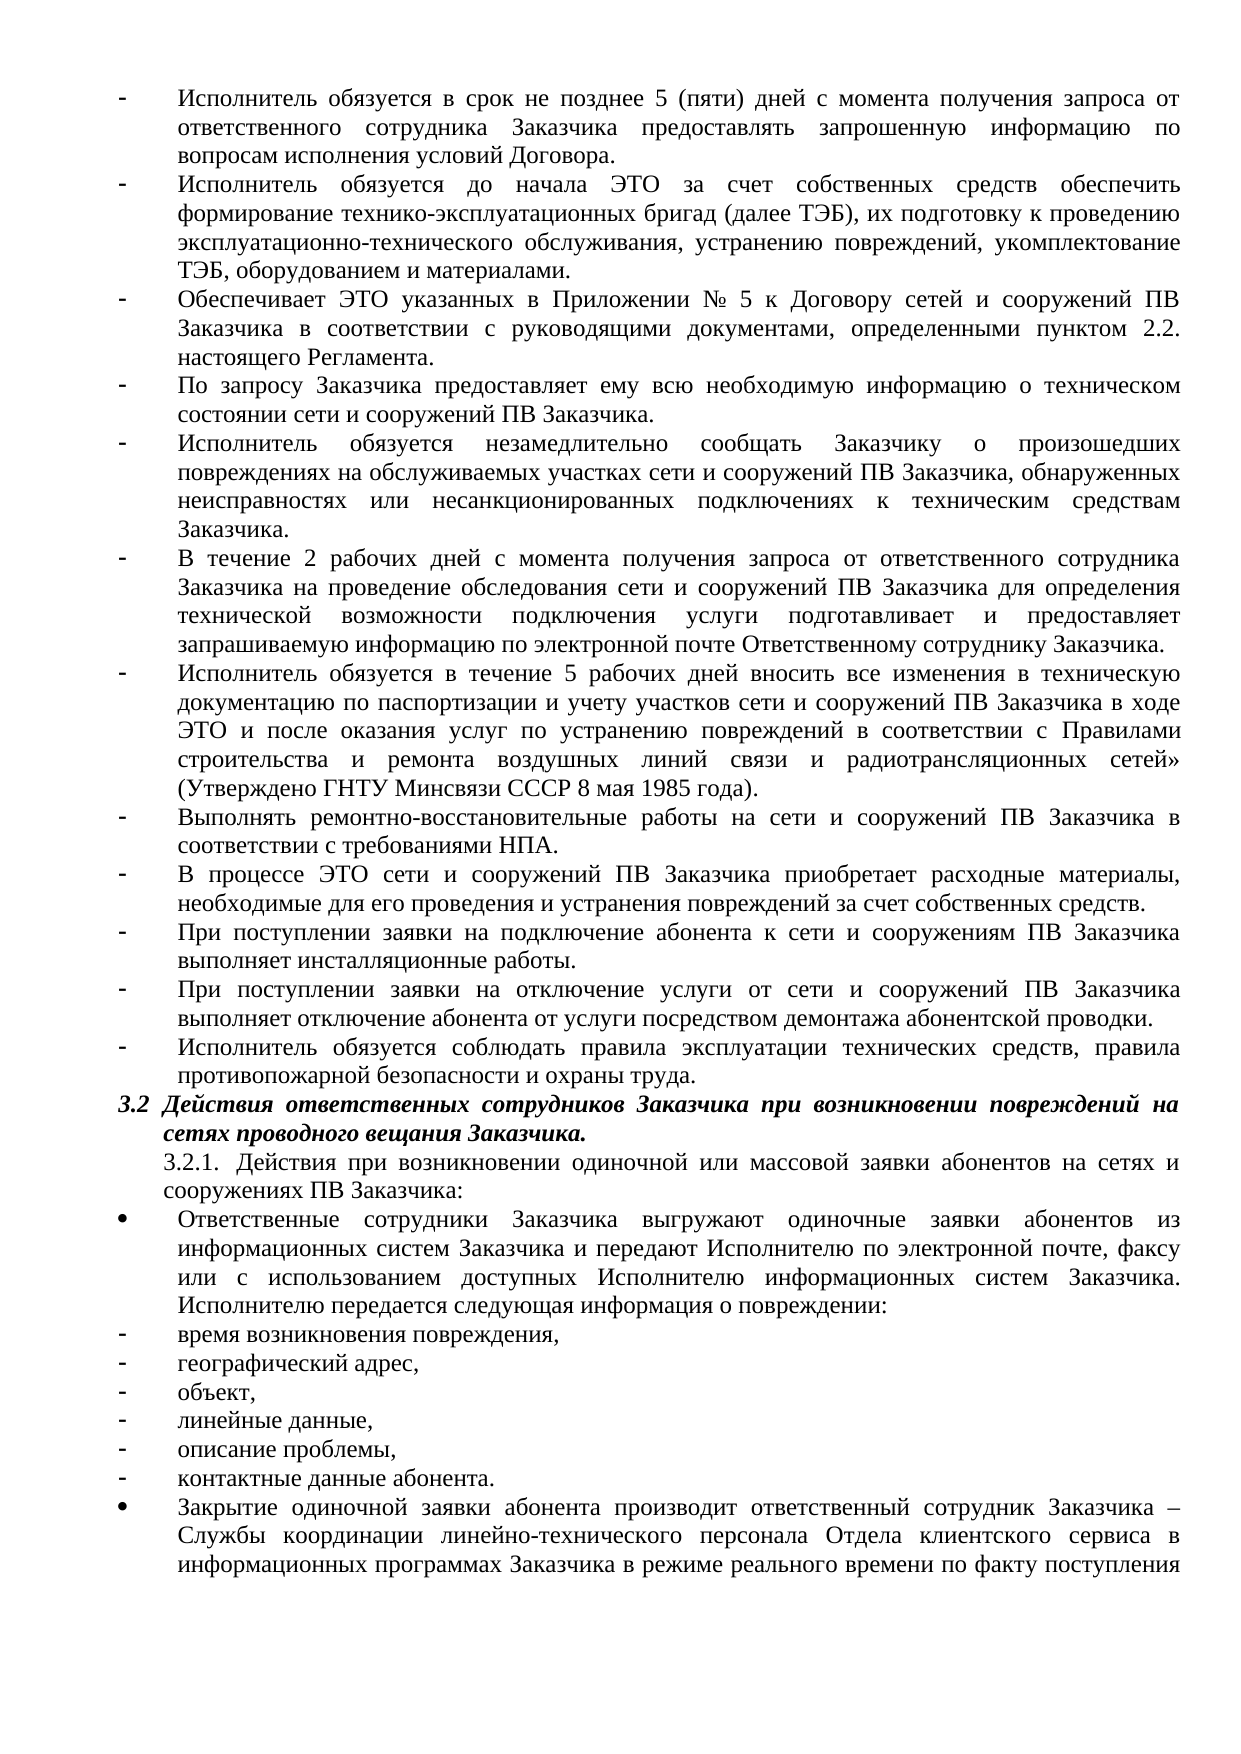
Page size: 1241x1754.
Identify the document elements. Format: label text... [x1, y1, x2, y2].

list Исполнитель обязуется до начала ЭТО за счет собственных средств обеспечить формирование технико-эксплуатационных бригад (далее ТЭБ), их подготовку к проведению эксплуатационно-технического обслуживания, устранению повреждений, укомплектование ТЭБ, оборудованием и материалами. [118, 169, 1181, 284]
list географический адрес, [118, 1348, 1181, 1377]
list При поступлении заявки на отключение услуги от сети и сооружений ПВ Заказчика выполняет отключение абонента от услуги посредством демонтажа абонентской проводки. [118, 974, 1181, 1032]
list Исполнитель обязуется соблюдать правила эксплуатации технических средств, правила противопожарной безопасности и охраны труда. [118, 1032, 1181, 1089]
list Ответственные сотрудники Заказчика выгружают одиночные заявки абонентов из информационных систем Заказчика и передают Исполнителю по электронной почте, факсу или с использованием доступных Исполнителю информационных систем Заказчика. Исполнителю передается следующая информация о повреждении: [118, 1204, 1181, 1319]
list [118, 1492, 1181, 1578]
list время возникновения повреждения, [118, 1319, 1181, 1348]
subtitle 3.2.1. Действия при возникновении одиночной или массовой заявки абонентов на сетях и сооружениях ПВ Заказчика: [163, 1147, 1181, 1204]
list Обеспечивает ЭТО указанных в Приложении № 5 к Договору сетей и сооружений ПВ Заказчика в соответствии с руководящими документами, определенными пунктом 2.2. настоящего Регламента. [118, 284, 1181, 371]
list Выполнять ремонтно-восстановительные работы на сети и сооружений ПВ Заказчика в соответствии с требованиями НПА. [118, 802, 1181, 859]
list По запросу Заказчика предоставляет ему всю необходимую информацию о техническом состоянии сети и сооружений ПВ Заказчика. [118, 371, 1181, 428]
list Исполнитель обязуется в течение 5 рабочих дней вносить все изменения в техническую документацию по паспортизации и учету участков сети и сооружений ПВ Заказчика в ходе ЭТО и после оказания услуг по устранению повреждений в соответствии с Правилами строительства и ремонта воздушных линий связи и радиотрансляционных сетей» (Утверждено ГНТУ Минсвязи СССР 8 мая 1985 года). [118, 658, 1181, 802]
list линейные данные, [118, 1406, 1181, 1434]
list объект, [118, 1377, 1181, 1406]
list контактные данные абонента. [118, 1463, 1181, 1492]
list При поступлении заявки на подключение абонента к сети и сооружениям ПВ Заказчика выполняет инсталляционные работы. [118, 917, 1181, 974]
list описание проблемы, [118, 1434, 1181, 1463]
list Исполнитель обязуется в срок не позднее 5 (пяти) дней с момента получения запроса от ответственного сотрудника Заказчика предоставлять запрошенную информацию по вопросам исполнения условий Договора. [118, 83, 1181, 169]
subtitle Действия ответственных сотрудников Заказчика при возникновении повреждений на сетях проводного вещания Заказчика. [118, 1089, 1181, 1147]
list В процессе ЭТО сети и сооружений ПВ Заказчика приобретает расходные материалы, необходимые для его проведения и устранения повреждений за счет собственных средств. [118, 859, 1181, 917]
list Исполнитель обязуется незамедлительно сообщать Заказчику о произошедших повреждениях на обслуживаемых участках сети и сооружений ПВ Заказчика, обнаруженных неисправностях или несанкционированных подключениях к техническим средствам Заказчика. [118, 428, 1181, 543]
list В течение 2 рабочих дней с момента получения запроса от ответственного сотрудника Заказчика на проведение обследования сети и сооружений ПВ Заказчика для определения технической возможности подключения услуги подготавливает и предоставляет запрашиваемую информацию по электронной почте Ответственному сотруднику Заказчика. [118, 543, 1181, 658]
